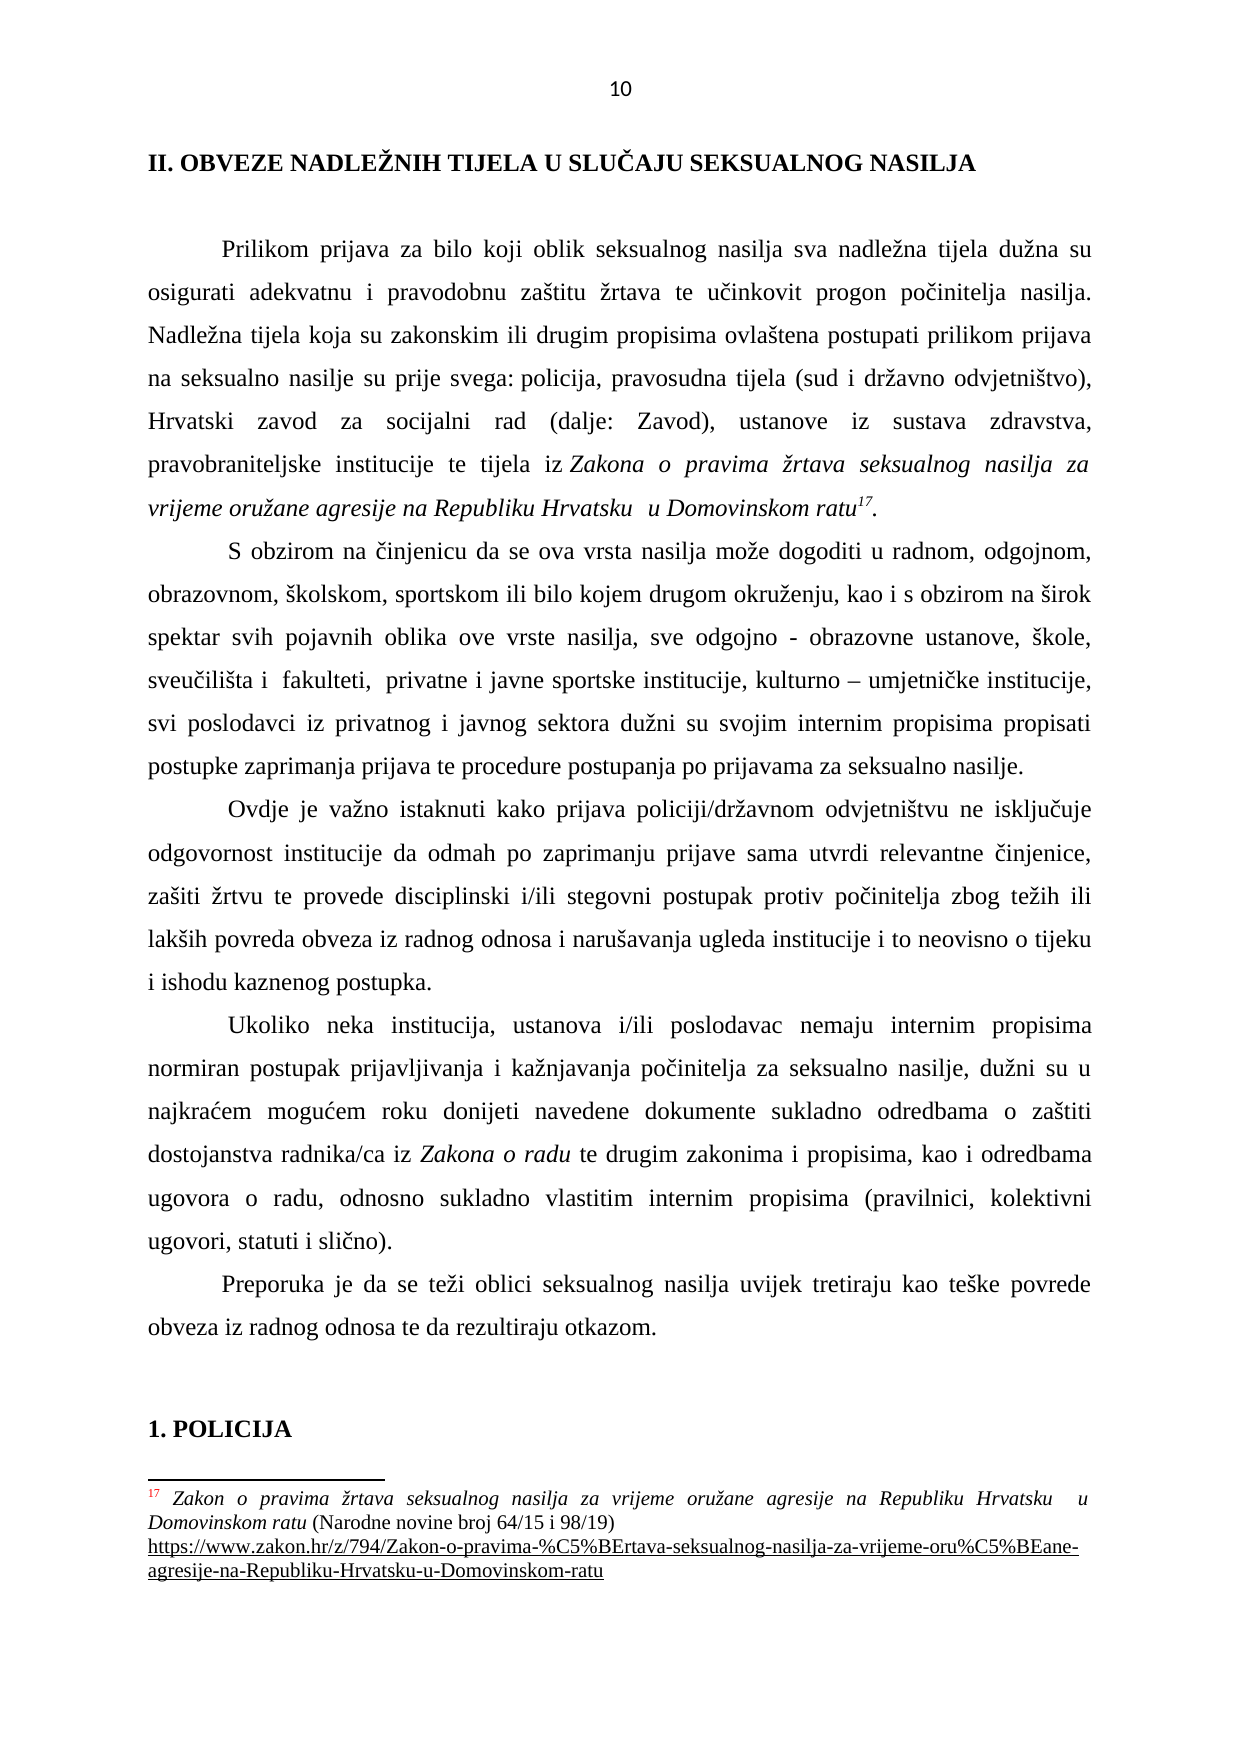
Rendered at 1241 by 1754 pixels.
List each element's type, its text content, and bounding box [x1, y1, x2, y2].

text II. OBVEZE NADLEŽNIH TIJELA U SLUČAJU SEKSUALNOG NASILJA [148, 148, 1093, 176]
text Preporuka je da se teži oblici seksualnog nasilja uvijek tretiraju kao teške povrede obveza iz radnog odnosa te da rezultiraju otkazom. [148, 1269, 1093, 1341]
text Ukoliko neka institucija, ustanova i/ili poslodavac nemaju internim propisima normiran postupak prijavljivanja i kažnjavanja počinitelja za seksualno nasilje, dužni su u najkraćem mogućem roku donijeti navedene dokumente sukladno odredbama o zaštiti dostojanstva radnika/ca iz Zakona o radu te drugim zakonima i propisima, kao i odredbama ugovora o radu, odnosno sukladno vlastitim internim propisima (pravilnici, kolektivni ugovori, statuti i slično). [148, 1010, 1093, 1254]
text Prilikom prijava za bilo koji oblik seksualnog nasilja sva nadležna tijela dužna su osigurati adekvatnu i pravodobnu zaštitu žrtava te učinkovit progon počinitelja nasilja. Nadležna tijela koja su zakonskim ili drugim propisima ovlaštena postupati prilikom prijava na seksualno nasilje su prije svega: policija, pravosudna tijela (sud i državno odvjetništvo), Hrvatski zavod za socijalni rad (dalje: Zavod), ustanove iz sustava zdravstva, pravobraniteljske institucije te tijela iz Zakona o pravima žrtava seksualnog nasilja za vrijeme oružane agresije na Republiku Hrvatsku u Domovinskom ratu. [148, 234, 1093, 521]
text S obzirom na činjenicu da se ova vrsta nasilja može dogoditi u radnom, odgojnom, obrazovnom, školskom, sportskom ili bilo kojem drugom okruženju, kao i s obzirom na širok spektar svih pojavnih oblika ove vrste nasilja, sve odgojno - obrazovne ustanove, škole, sveučilišta i fakulteti, privatne i javne sportske institucije, kulturno – umjetničke institucije, svi poslodavci iz privatnog i javnog sektora dužni su svojim internim propisima propisati postupke zaprimanja prijava te procedure postupanja po prijavama za seksualno nasilje. [148, 536, 1093, 780]
text Ovdje je važno istaknuti kako prijava policiji/državnom odvjetništvu ne isključuje odgovornost institucije da odmah po zaprimanju prijave sama utvrdi relevantne činjenice, zašiti žrtvu te provede disciplinski i/ili stegovni postupak protiv počinitelja zbog težih ili lakših povreda obveza iz radnog odnosa i narušavanja ugleda institucije i to neovisno o tijeku i ishodu kaznenog postupka. [148, 794, 1093, 996]
text 1. POLICIJA [148, 1414, 1093, 1442]
